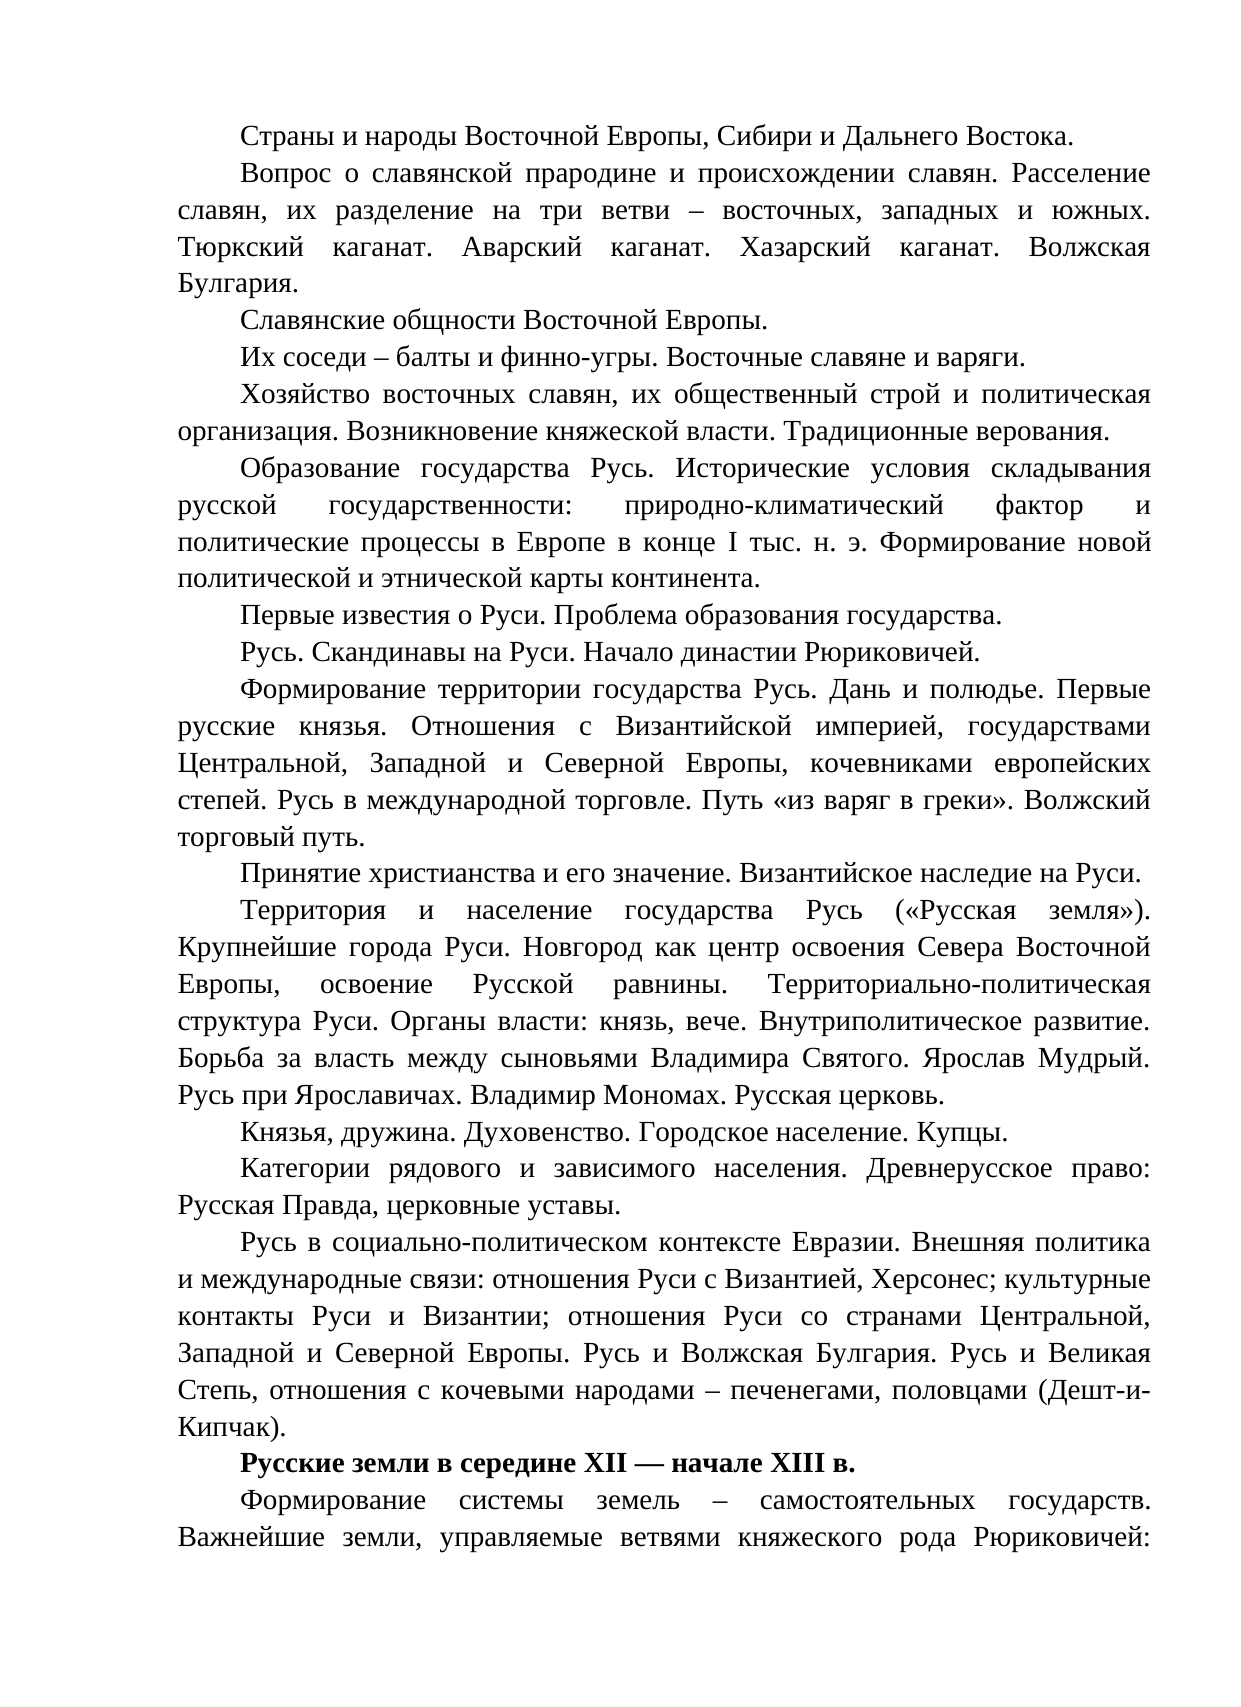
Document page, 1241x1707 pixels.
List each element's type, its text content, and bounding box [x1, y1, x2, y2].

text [177, 1482, 1152, 1553]
text Вопрос о славянской прародине и происхождении славян. Расселение славян, их разделение на три ветви ‒ восточных, западных и южных. Тюркский каганат. Аварский каганат. Хазарский каганат. Волжская Булгария. [177, 155, 1152, 299]
text Русь. Скандинавы на Руси. Начало династии Рюриковичей. [177, 634, 1152, 668]
text Категории рядового и зависимого населения. Древнерусское право: Русская Правда, церковные уставы. [177, 1151, 1152, 1221]
text Формирование территории государства Русь. Дань и полюдье. Первые русские князья. Отношения с Византийской империей, государствами Центральной, Западной и Северной Европы, кочевниками европейских степей. Русь в международной торговле. Путь «из варяг в греки». Волжский торговый путь. [177, 671, 1152, 852]
text Образование государства Русь. Исторические условия складывания русской государственности: природно-климатический фактор и политические процессы в Европе в конце I тыс. н. э. Формирование новой политической и этнической карты континента. [177, 450, 1152, 594]
text Их соседи ‒ балты и финно-угры. Восточные славяне и варяги. [177, 339, 1152, 373]
text Территория и население государства Русь («Русская земля»). Крупнейшие города Руси. Новгород как центр освоения Севера Восточной Европы, освоение Русской равнины. Территориально-политическая структура Руси. Органы власти: князь, вече. Внутриполитическое развитие. Борьба за власть между сыновьями Владимира Святого. Ярослав Мудрый. Русь при Ярославичах. Владимир Мономах. Русская церковь. [177, 892, 1152, 1110]
text Принятие христианства и его значение. Византийское наследие на Руси. [177, 856, 1152, 889]
text Первые известия о Руси. Проблема образования государства. [177, 597, 1152, 631]
text Русские земли в середине XII — начале XIII в. [177, 1446, 1152, 1479]
text Князья, дружина. Духовенство. Городское население. Купцы. [177, 1114, 1152, 1147]
text Страны и народы Восточной Европы, Сибири и Дальнего Востока. [177, 118, 1152, 152]
text Русь в социально-политическом контексте Евразии. Внешняя политика и международные связи: отношения Руси с Византией, Херсонес; культурные контакты Руси и Византии; отношения Руси со странами Центральной, Западной и Северной Европы. Русь и Волжская Булгария. Русь и Великая Степь, отношения с кочевыми народами – печенегами, половцами (Дешт-и-Кипчак). [177, 1224, 1152, 1442]
text Хозяйство восточных славян, их общественный строй и политическая организация. Возникновение княжеской власти. Традиционные верования. [177, 376, 1152, 447]
text Славянские общности Восточной Европы. [177, 302, 1152, 336]
